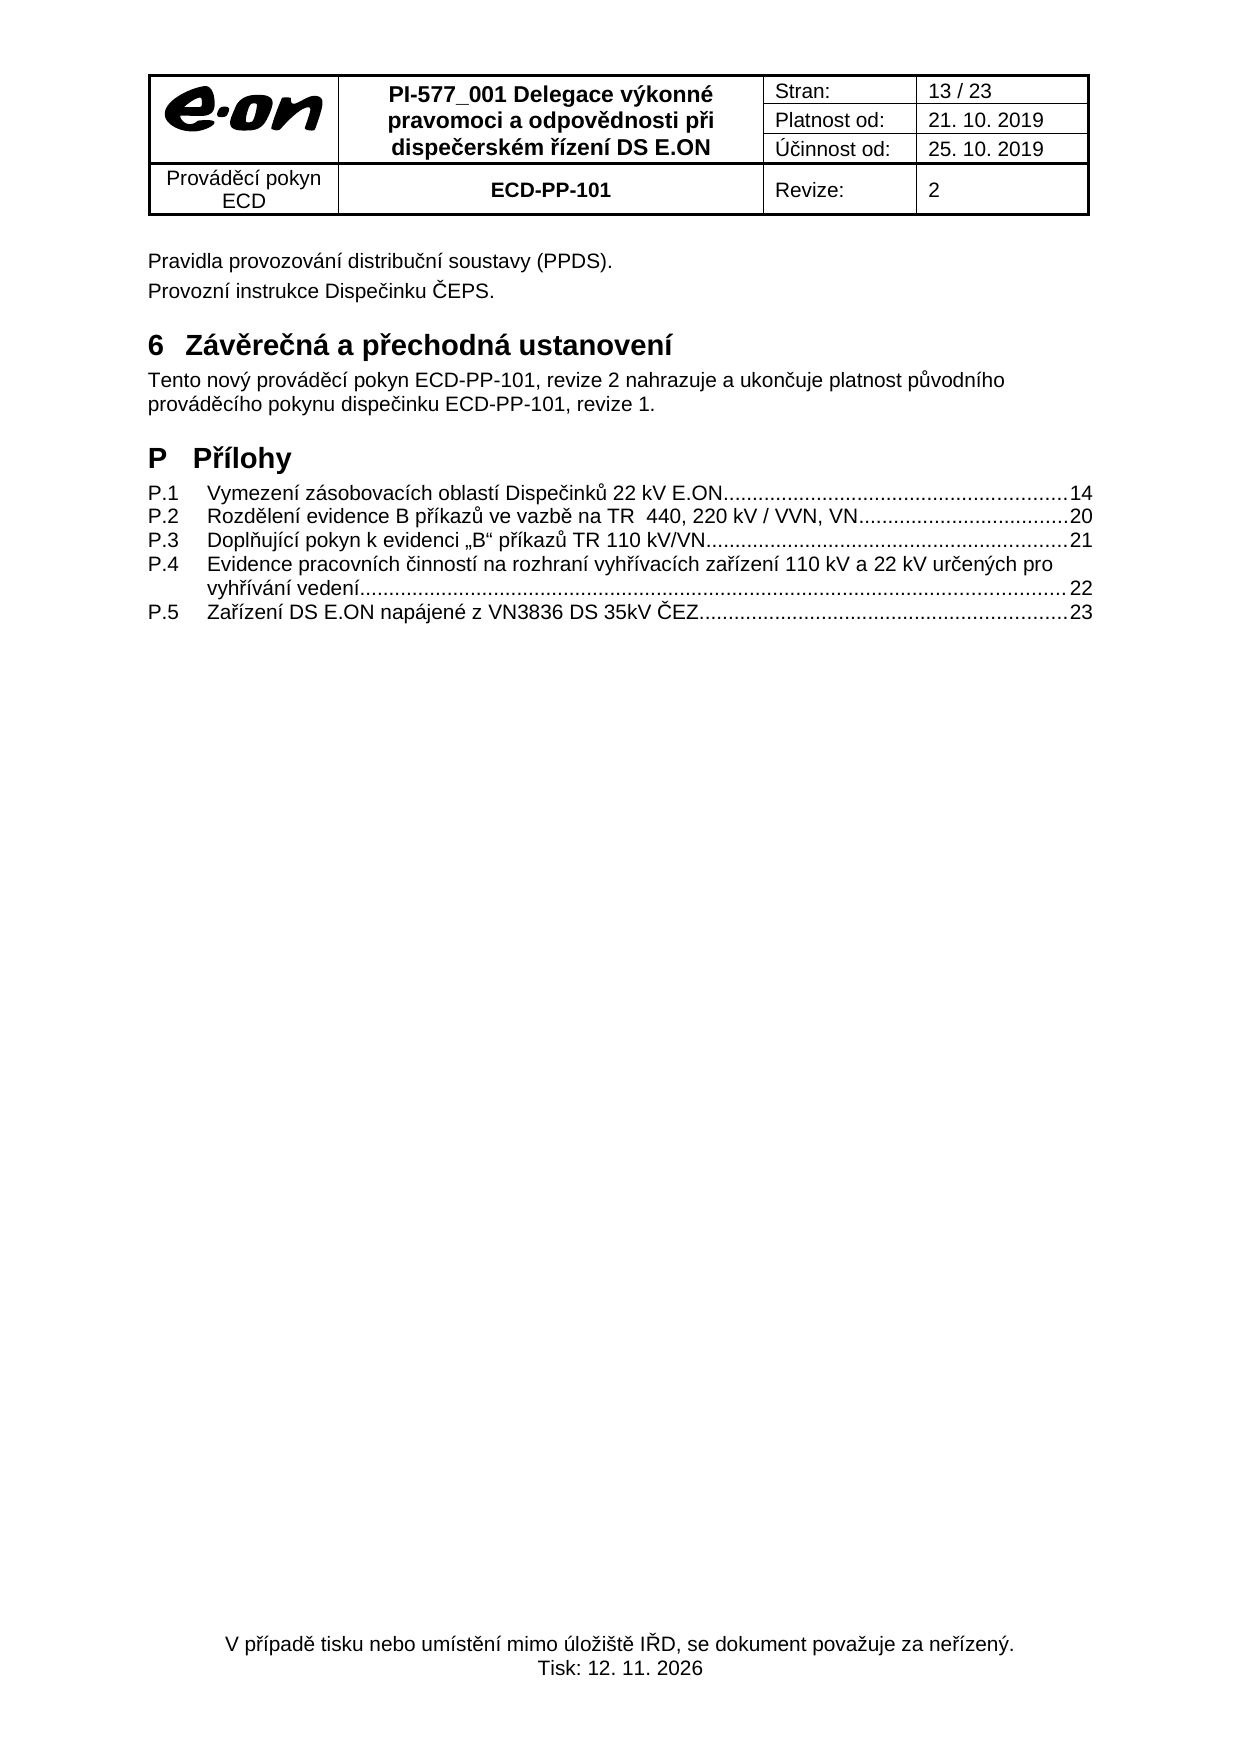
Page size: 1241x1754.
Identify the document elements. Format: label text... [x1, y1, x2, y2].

text P.1 Vymezení zásobovacích oblastí Dispečinků 22 kV E.ON 14 [148, 480, 1092, 504]
text Provozní instrukce Dispečinku ČEPS. [148, 279, 1092, 303]
text P.5 Zařízení DS E.ON napájené z VN3836 DS 35kV ČEZ 23 [148, 600, 1092, 624]
text P.4 Evidence pracovních činností na rozhraní vyhřívacích zařízení 110 kV a 22 kV určených pro vyhřívání vedení 22 [148, 552, 1092, 600]
text P.2 Rozdělení evidence B příkazů ve vazbě na TR 440, 220 kV / VVN, VN 20 [148, 504, 1092, 528]
text Pravidla provozování distribuční soustavy (PPDS). [148, 249, 1092, 273]
subtitle Závěrečná a přechodná ustanovení [148, 328, 1092, 361]
text Přílohy [148, 441, 1092, 474]
text P.3 Doplňující pokyn k evidenci „B“ příkazů TR 110 kV/VN 21 [148, 528, 1092, 552]
text Tento nový prováděcí pokyn ECD-PP-101, revize 2 nahrazuje a ukončuje platnost původního prováděcího pokynu dispečinku ECD-PP-101, revize 1. [148, 368, 1092, 416]
